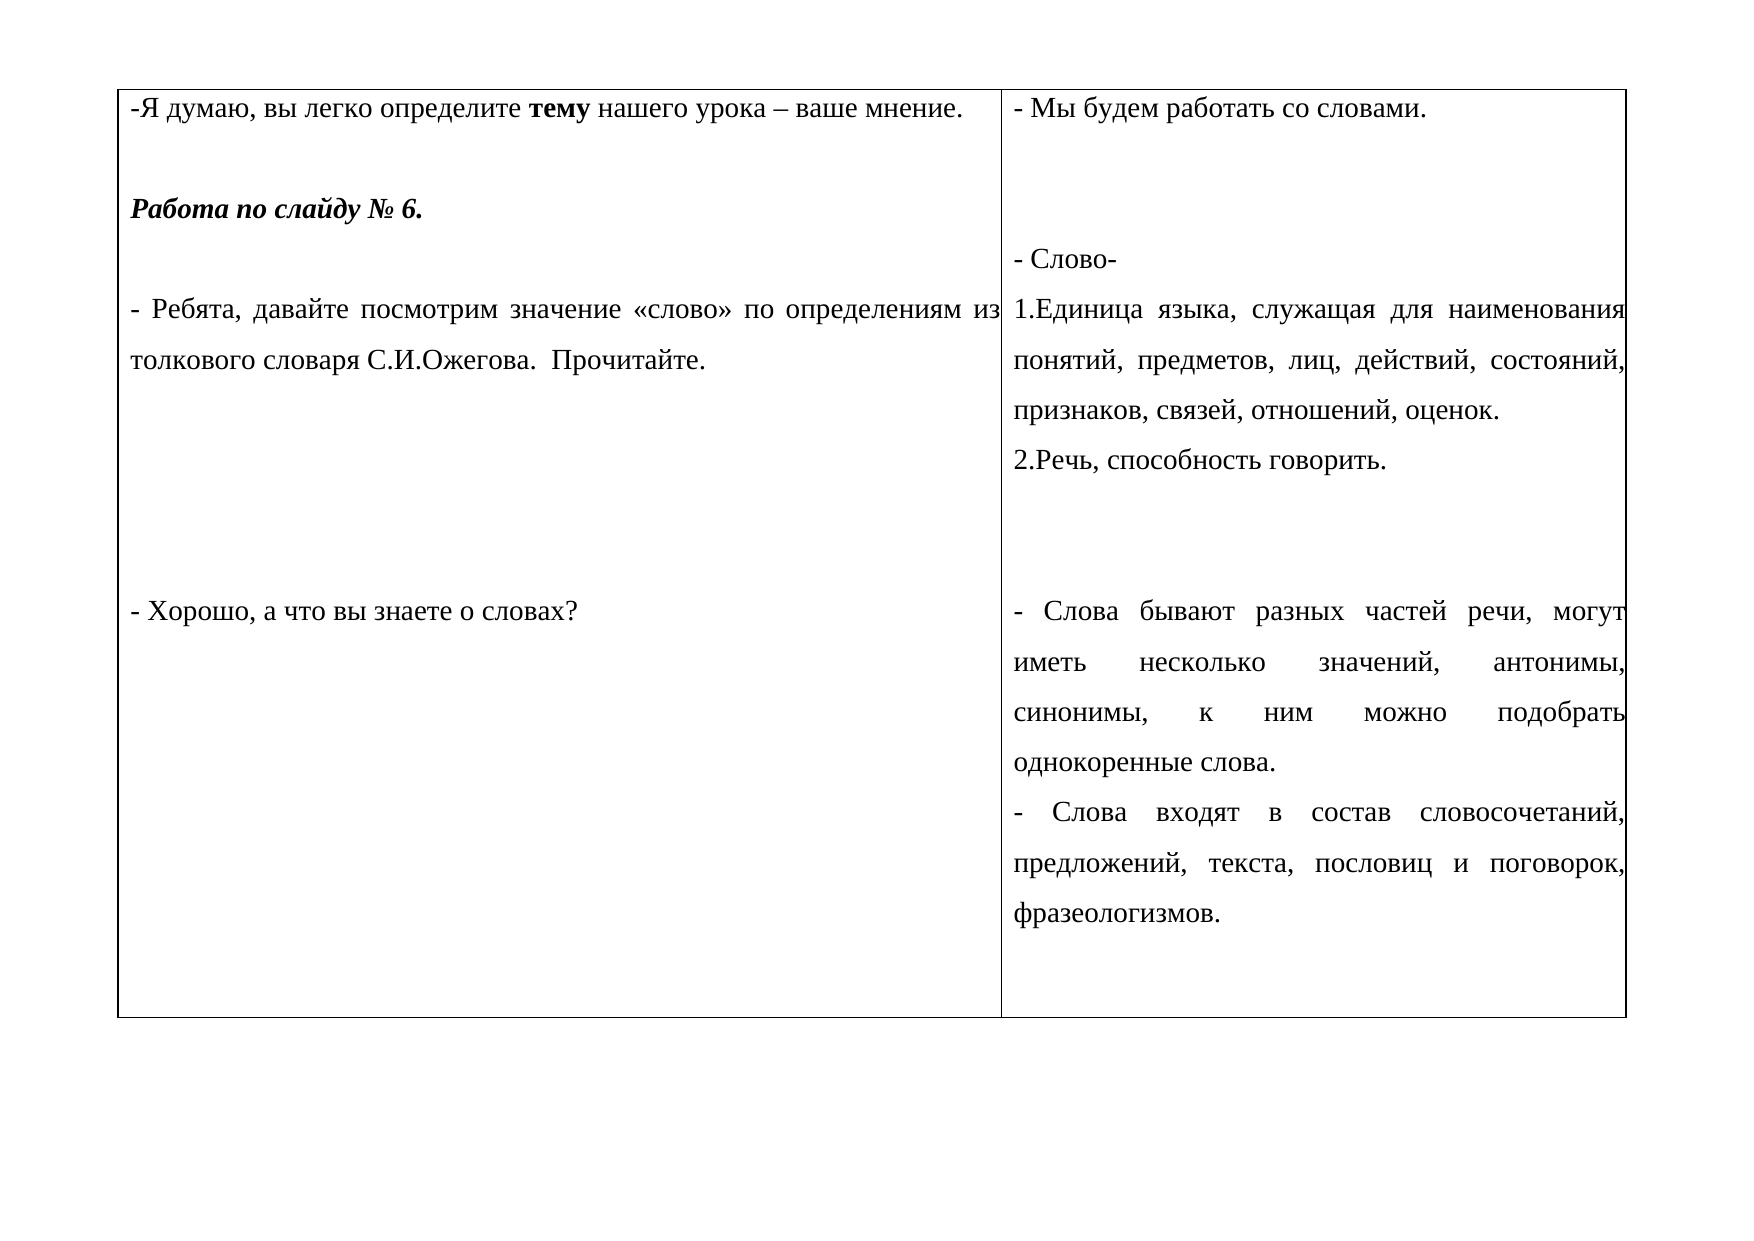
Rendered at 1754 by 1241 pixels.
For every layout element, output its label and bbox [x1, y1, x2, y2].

table_cell [1002, 90, 1625, 1017]
table_cell [119, 90, 1001, 1017]
